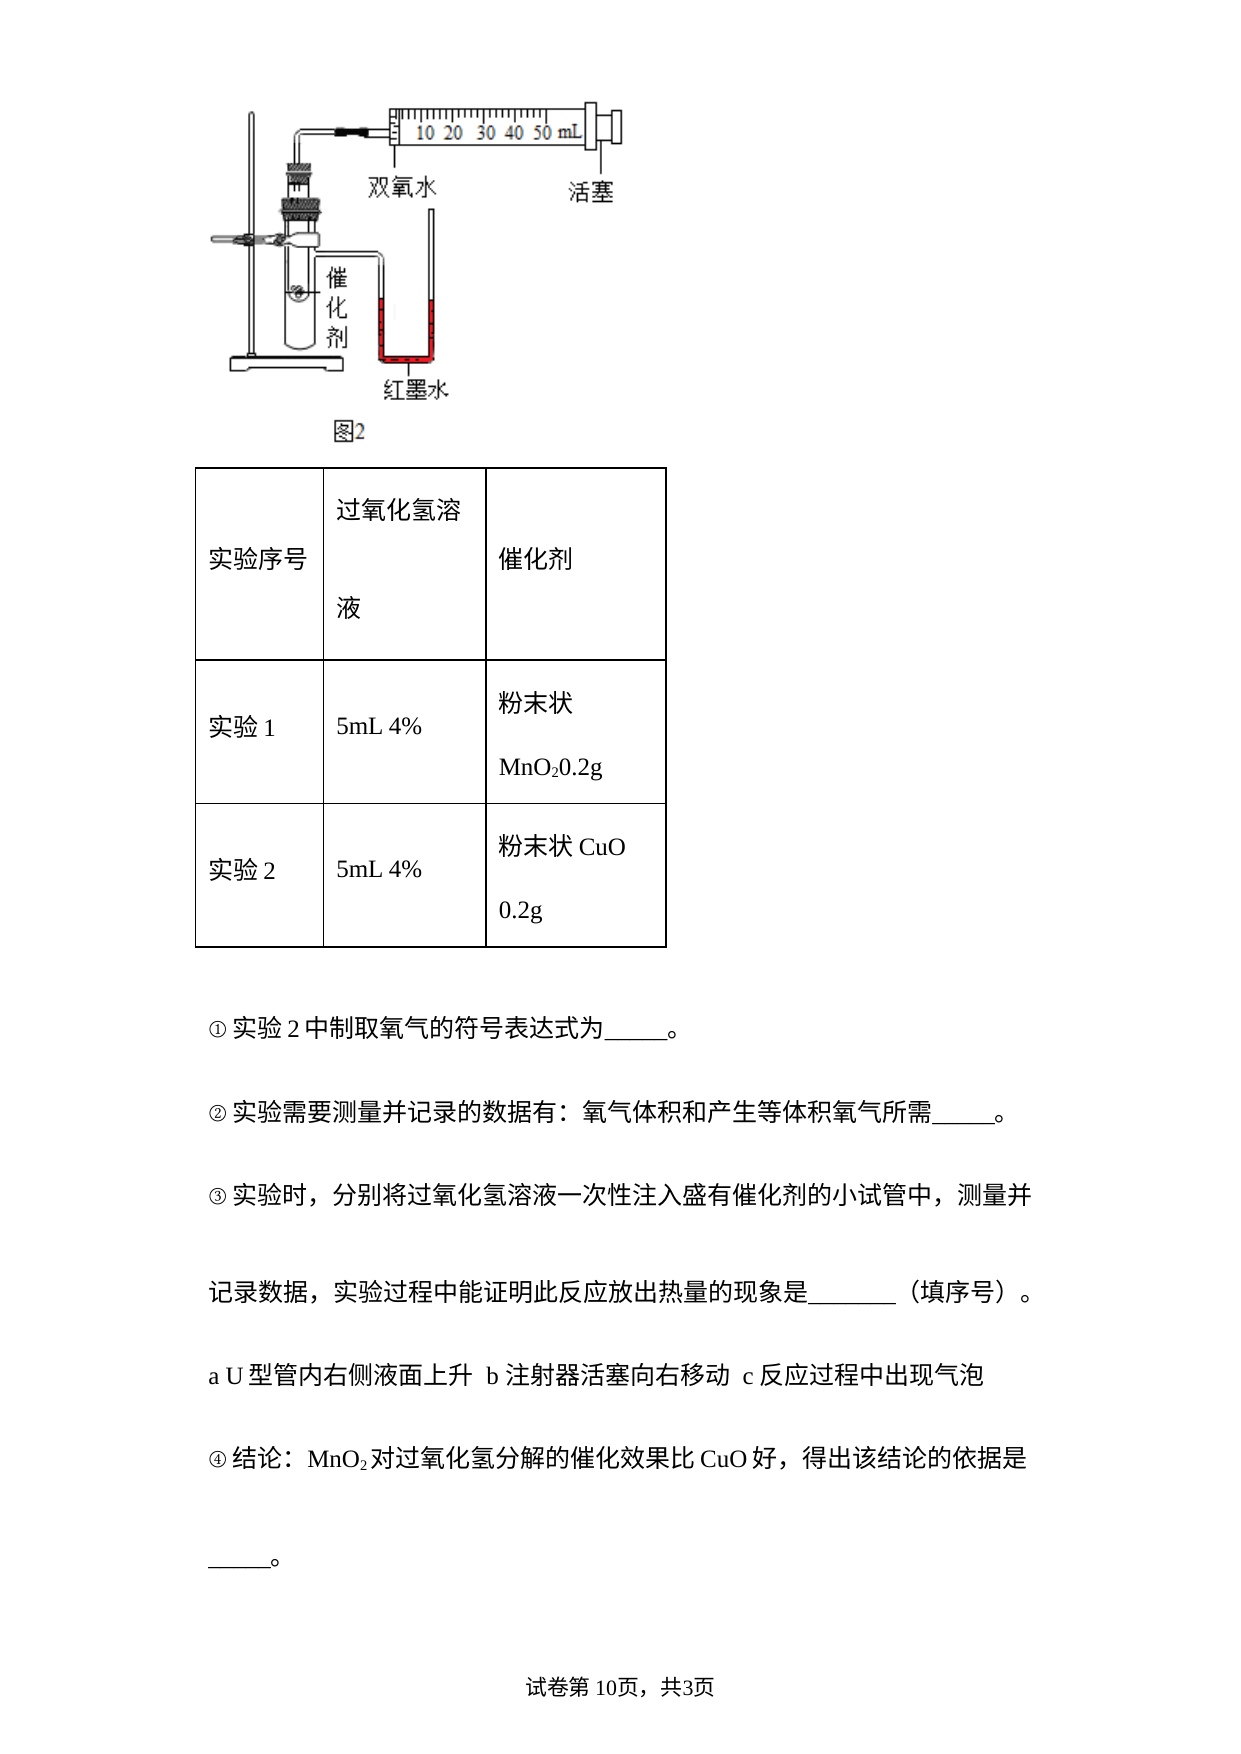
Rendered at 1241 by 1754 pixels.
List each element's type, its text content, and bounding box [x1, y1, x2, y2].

table_cell 5mL 4% [324, 661, 485, 803]
table_cell 实验1 [196, 661, 323, 803]
table_header 实验序号 [196, 469, 323, 659]
table_header 催化剂 [487, 469, 665, 659]
picture [208, 97, 627, 447]
table_cell 实验2 [196, 804, 323, 946]
text ③实验时，分别将过氧化氢溶液一次性注入盛有催化剂的小试管中，测量并记录数据，实验过程中能证明此反应放出热量的现象是_______（填序号）。 [208, 1161, 1032, 1323]
table_cell 粉末状CuO 0.2g [487, 804, 665, 946]
text ④结论：MnO2对过氧化氢分解的催化效果比CuO好，得出该结论的依据是_____。 [208, 1424, 1032, 1587]
table_cell 5mL 4% [324, 804, 485, 946]
text ②实验需要测量并记录的数据有：氧气体积和产生等体积氧气所需_____。 [208, 1078, 1032, 1143]
text ①实验2中制取氧气的符号表达式为_____。 [208, 994, 1032, 1059]
table_header 过氧化氢溶液 [324, 469, 485, 659]
table_cell 粉末状MnO20.2g [487, 661, 665, 803]
text a U型管内右侧液面上升 b 注射器活塞向右移动 c 反应过程中出现气泡 [208, 1341, 1032, 1406]
